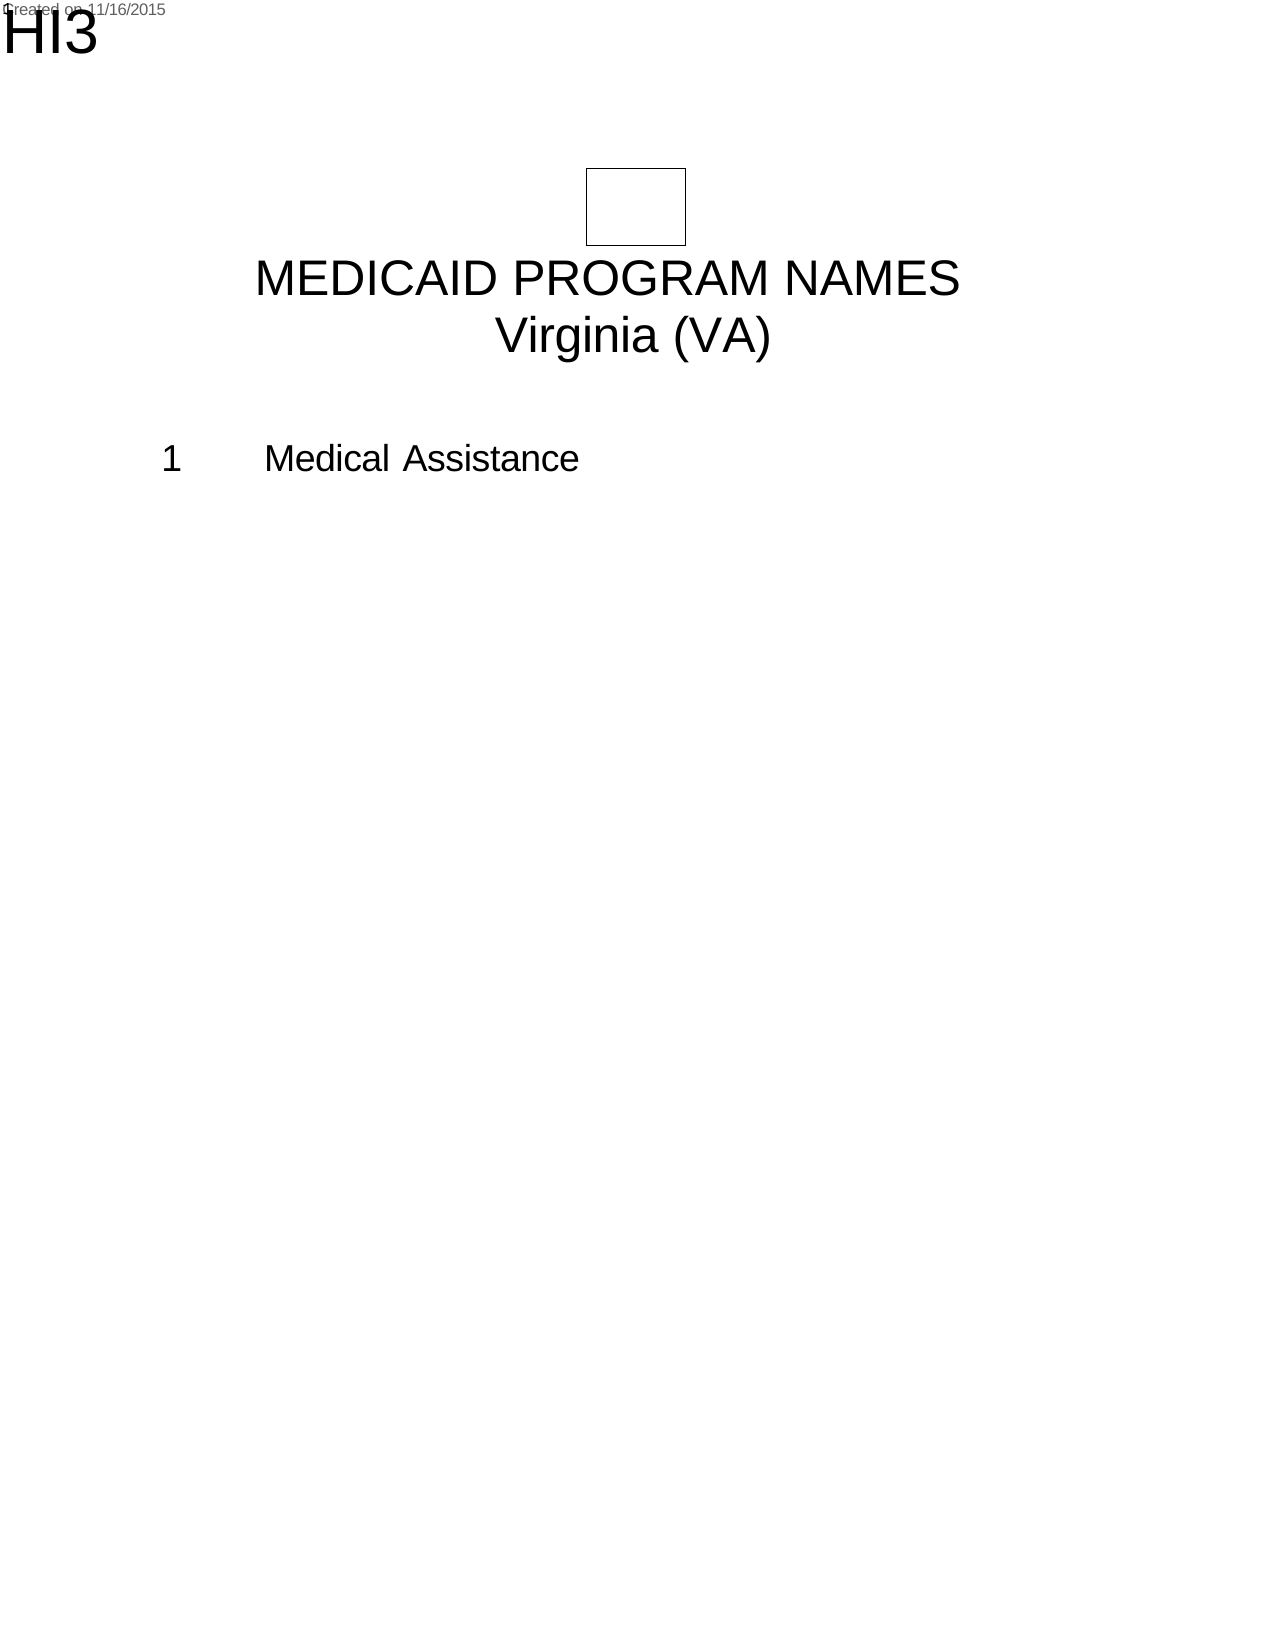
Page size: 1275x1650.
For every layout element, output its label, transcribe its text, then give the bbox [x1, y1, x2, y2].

text Virginia (VA) [274, 307, 992, 364]
text 1 Medical Assistance [161, 436, 1167, 479]
subtitle MEDICAID PROGRAM NAMES [223, 249, 992, 307]
